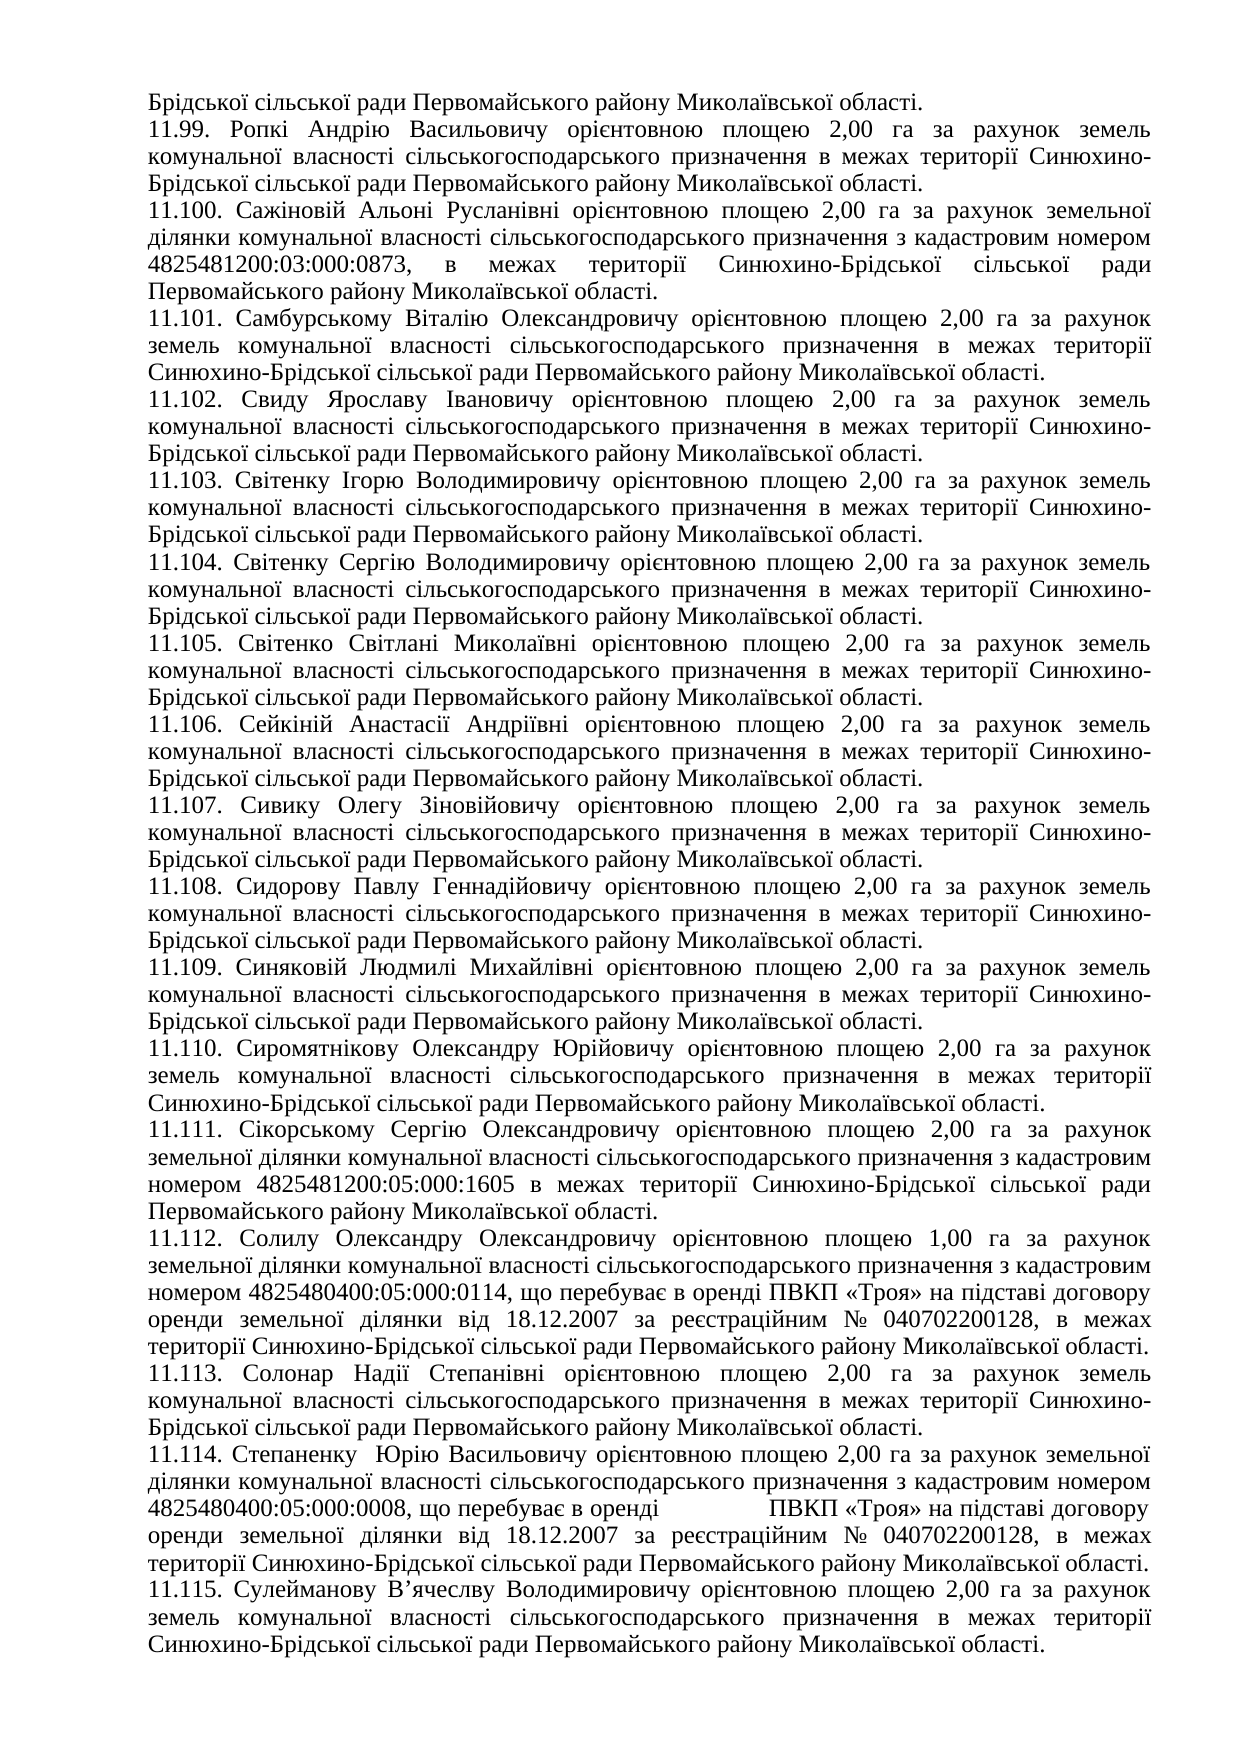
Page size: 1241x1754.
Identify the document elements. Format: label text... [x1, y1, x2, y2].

text 11.104. Світенку Сергію Володимировичу орієнтовною площею 2,00 га за рахунок земель комунальної власності сільськогосподарського призначення в межах території Синюхино-Брідської сільської ради Первомайського району Миколаївської області. [148, 548, 1152, 629]
text 11.101. Самбурському Віталію Олександровичу орієнтовною площею 2,00 га за рахунок земель комунальної власності сільськогосподарського призначення в межах території Синюхино-Брідської сільської ради Первомайського району Миколаївської області. [148, 305, 1152, 386]
text 11.109. Синяковій Людмилі Михайлівні орієнтовною площею 2,00 га за рахунок земель комунальної власності сільськогосподарського призначення в межах території Синюхино-Брідської сільської ради Первомайського району Миколаївської області. [148, 954, 1152, 1035]
text 11.105. Світенко Світлані Миколаївні орієнтовною площею 2,00 га за рахунок земель комунальної власності сільськогосподарського призначення в межах території Синюхино-Брідської сільської ради Первомайського району Миколаївської області. [148, 629, 1152, 711]
text 11.106. Сейкіній Анастасії Андріївні орієнтовною площею 2,00 га за рахунок земель комунальної власності сільськогосподарського призначення в межах території Синюхино-Брідської сільської ради Первомайського району Миколаївської області. [148, 711, 1152, 792]
text 11.102. Свиду Ярославу Івановичу орієнтовною площею 2,00 га за рахунок земель комунальної власності сільськогосподарського призначення в межах території Синюхино-Брідської сільської ради Первомайського району Миколаївської області. [148, 386, 1152, 467]
text 11.107. Сивику Олегу Зіновійовичу орієнтовною площею 2,00 га за рахунок земель комунальної власності сільськогосподарського призначення в межах території Синюхино-Брідської сільської ради Первомайського району Миколаївської області. [148, 792, 1152, 873]
text 11.111. Сікорському Сергію Олександровичу орієнтовною площею 2,00 га за рахунок земельної ділянки комунальної власності сільськогосподарського призначення з кадастровим номером 4825481200:05:000:1605 в межах території Синюхино-Брідської сільської ради Первомайського району Миколаївської області. [148, 1116, 1152, 1224]
text 11.113. Солонар Надії Степанівні орієнтовною площею 2,00 га за рахунок земель комунальної власності сільськогосподарського призначення в межах території Синюхино-Брідської сільської ради Первомайського району Миколаївської області. [148, 1360, 1152, 1441]
text 11.114. Степаненку Юрію Васильовичу орієнтовною площею 2,00 га за рахунок земельної ділянки комунальної власності сільськогосподарського призначення з кадастровим номером 4825480400:05:000:0008, що перебуває в оренді ПВКП «Троя» на підставі договору оренди земельної ділянки від 18.12.2007 за реєстраційним № 040702200128, в межах території Синюхино-Брідської сільської ради Первомайського району Миколаївської області. [148, 1441, 1152, 1576]
text 11.100. Сажіновій Альоні Русланівні орієнтовною площею 2,00 га за рахунок земельної ділянки комунальної власності сільськогосподарського призначення з кадастровим номером 4825481200:03:000:0873, в межах території Синюхино-Брідської сільської ради Первомайського району Миколаївської області. [148, 197, 1152, 305]
text 11.115. Сулейманову В’ячеслву Володимировичу орієнтовною площею 2,00 га за рахунок земель комунальної власності сільськогосподарського призначення в межах території Синюхино-Брідської сільської ради Первомайського району Миколаївської області. [148, 1576, 1152, 1657]
text 11.112. Солилу Олександру Олександровичу орієнтовною площею 1,00 га за рахунок земельної ділянки комунальної власності сільськогосподарського призначення з кадастровим номером 4825480400:05:000:0114, що перебуває в оренді ПВКП «Троя» на підставі договору оренди земельної ділянки від 18.12.2007 за реєстраційним № 040702200128, в межах території Синюхино-Брідської сільської ради Первомайського району Миколаївської області. [148, 1224, 1152, 1360]
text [148, 88, 1152, 116]
text 11.103. Світенку Ігорю Володимировичу орієнтовною площею 2,00 га за рахунок земель комунальної власності сільськогосподарського призначення в межах території Синюхино-Брідської сільської ради Первомайського району Миколаївської області. [148, 467, 1152, 548]
text 11.110. Сиромятнікову Олександру Юрійовичу орієнтовною площею 2,00 га за рахунок земель комунальної власності сільськогосподарського призначення в межах території Синюхино-Брідської сільської ради Первомайського району Миколаївської області. [148, 1035, 1152, 1116]
text 11.108. Сидорову Павлу Геннадійовичу орієнтовною площею 2,00 га за рахунок земель комунальної власності сільськогосподарського призначення в межах території Синюхино-Брідської сільської ради Первомайського району Миколаївської області. [148, 873, 1152, 954]
text 11.99. Ропкі Андрію Васильовичу орієнтовною площею 2,00 га за рахунок земель комунальної власності сільськогосподарського призначення в межах території Синюхино-Брідської сільської ради Первомайського району Миколаївської області. [148, 116, 1152, 197]
